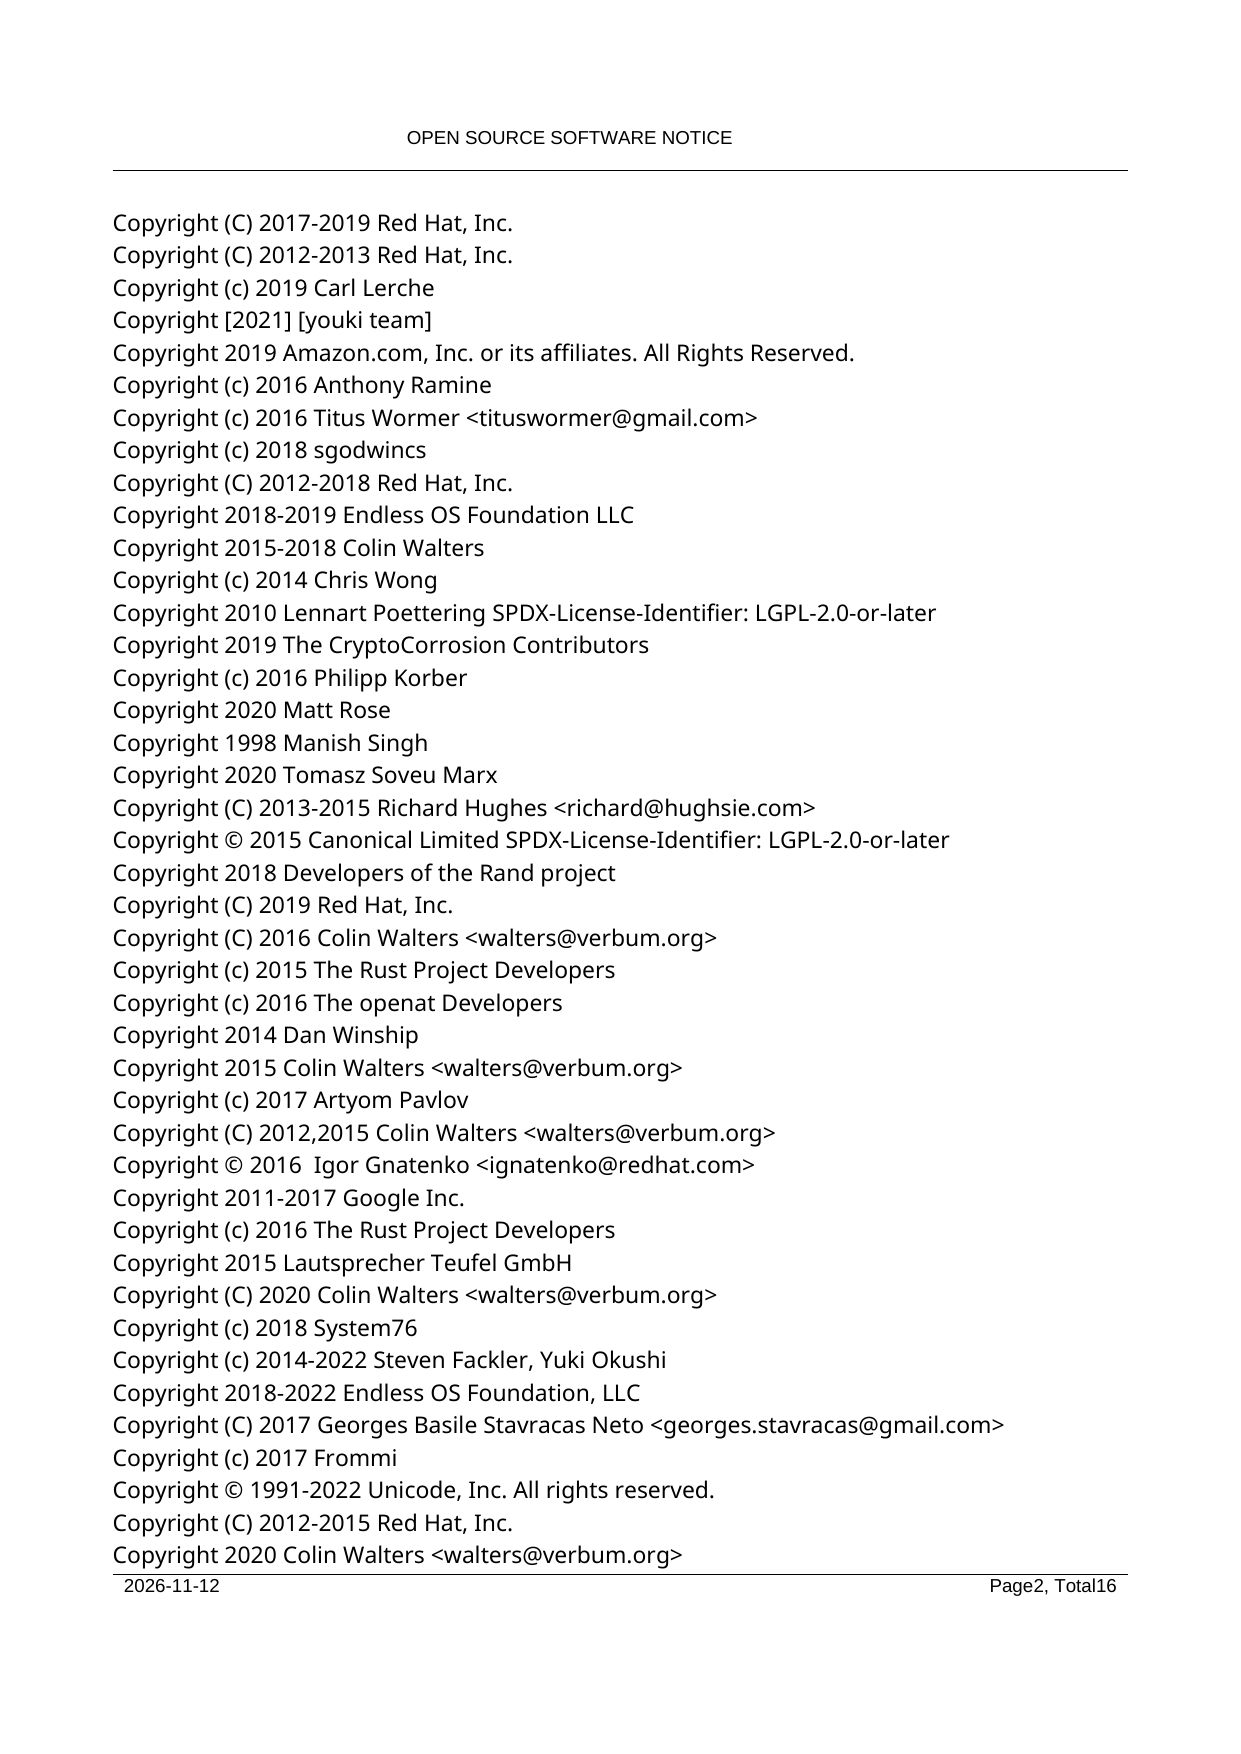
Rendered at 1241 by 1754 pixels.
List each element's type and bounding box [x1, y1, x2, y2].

text [112, 206, 1128, 1571]
